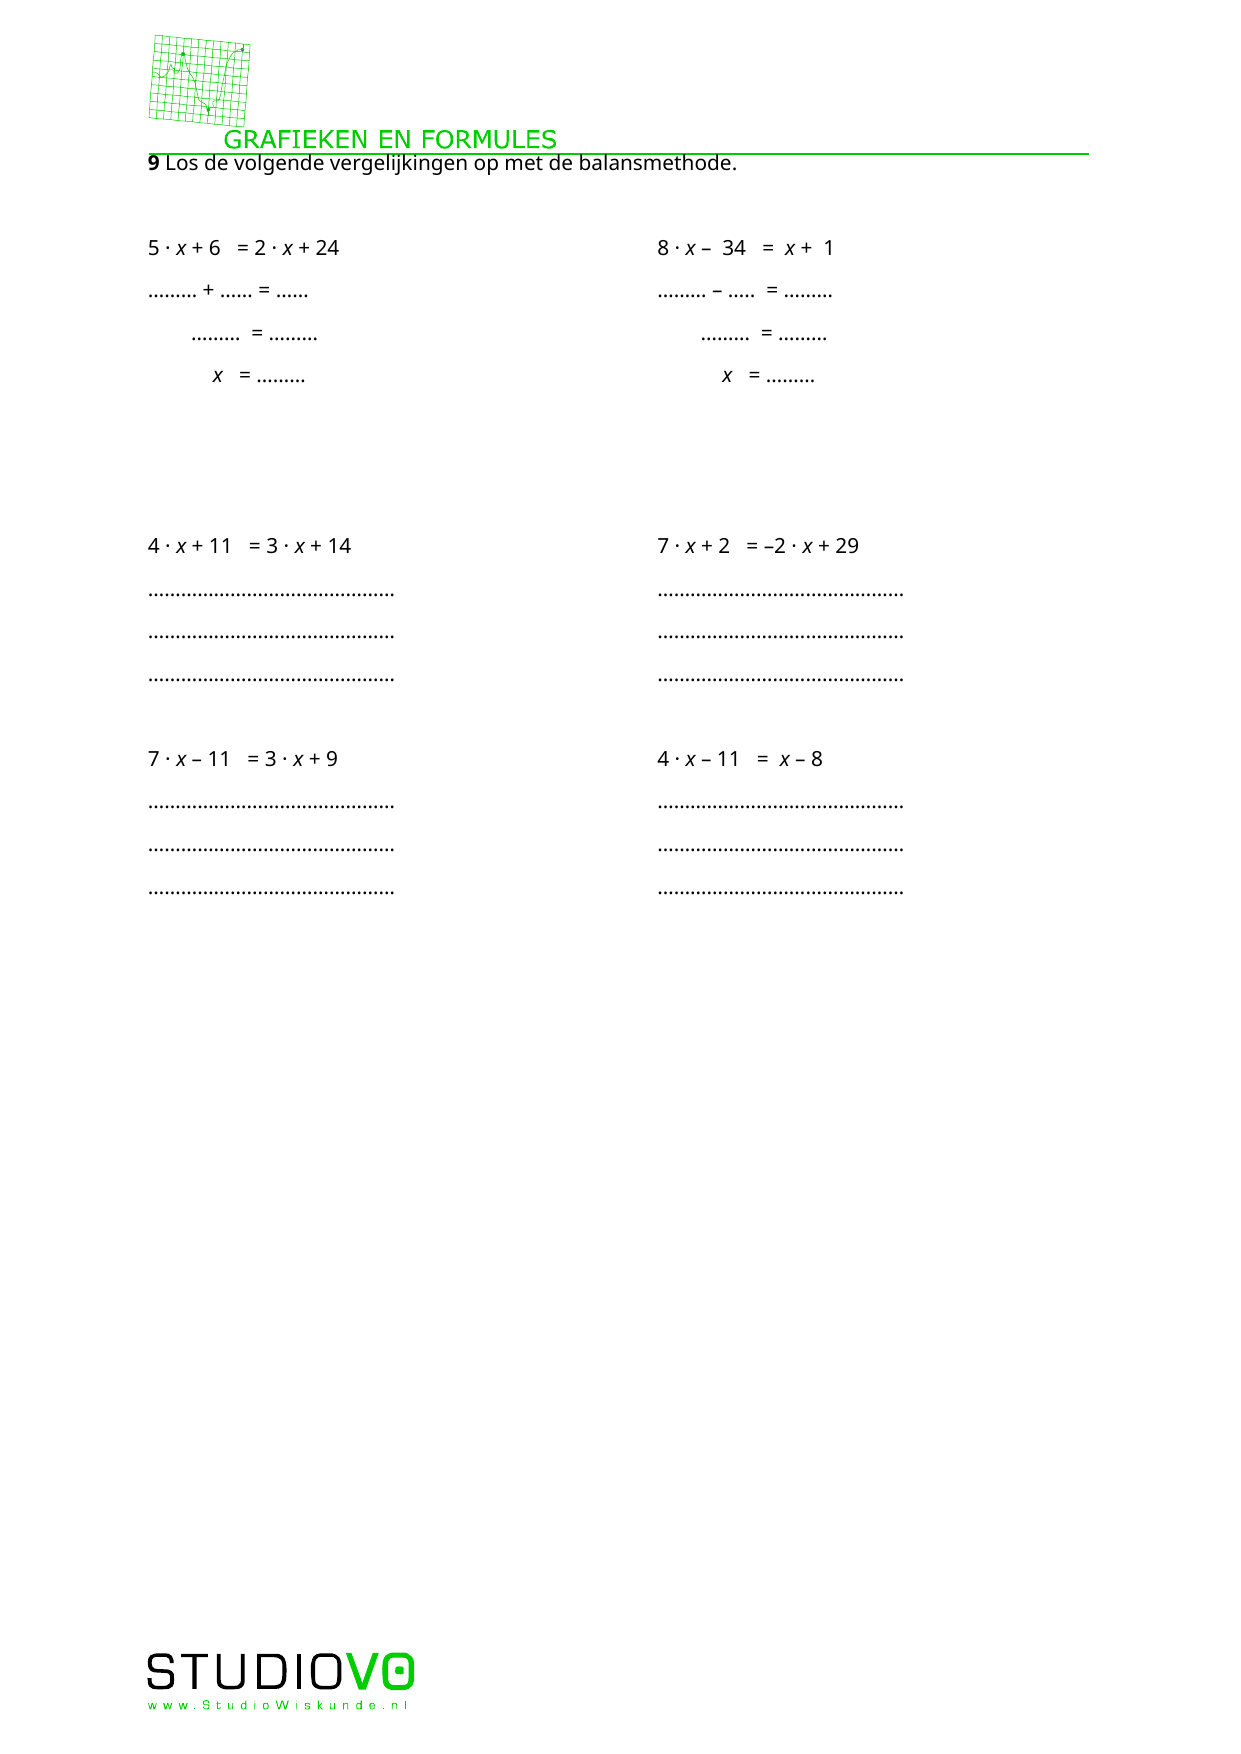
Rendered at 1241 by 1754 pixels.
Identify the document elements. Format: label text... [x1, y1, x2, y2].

text ……………………………………… [657, 659, 1093, 687]
text 7 · x + 2 = –2 · x + 29 [657, 531, 1093, 559]
text 9 Los de volgende vergelijkingen op met de balansmethode. [148, 148, 1093, 176]
text ……… = ……… [148, 318, 583, 346]
text ……………………………………… [148, 829, 583, 858]
text ……………………………………… [657, 574, 1093, 602]
text ……………………………………… [657, 872, 1093, 900]
text ……… + …… = …… [148, 275, 583, 304]
text ……………………………………… [148, 872, 583, 900]
text ……… – ….. = ……… [657, 275, 1093, 304]
text ……………………………………… [148, 616, 583, 645]
text ……………………………………… [657, 787, 1093, 815]
text 5 · x + 6 = 2 · x + 24 [148, 233, 583, 261]
text ……… = ……… [657, 318, 1093, 346]
text ……………………………………… [657, 616, 1093, 645]
text ……………………………………… [657, 829, 1093, 858]
text x = ……… [657, 361, 1093, 389]
text ……………………………………… [148, 659, 583, 687]
text 4 · x + 11 = 3 · x + 14 [148, 531, 583, 559]
text ……………………………………… [148, 574, 583, 602]
text ……………………………………… [148, 787, 583, 815]
text 8 · x – 34 = x + 1 [657, 233, 1093, 261]
text x = ……… [148, 361, 583, 389]
text 7 · x – 11 = 3 · x + 9 [148, 744, 583, 772]
text 4 · x – 11 = x – 8 [657, 744, 1093, 772]
